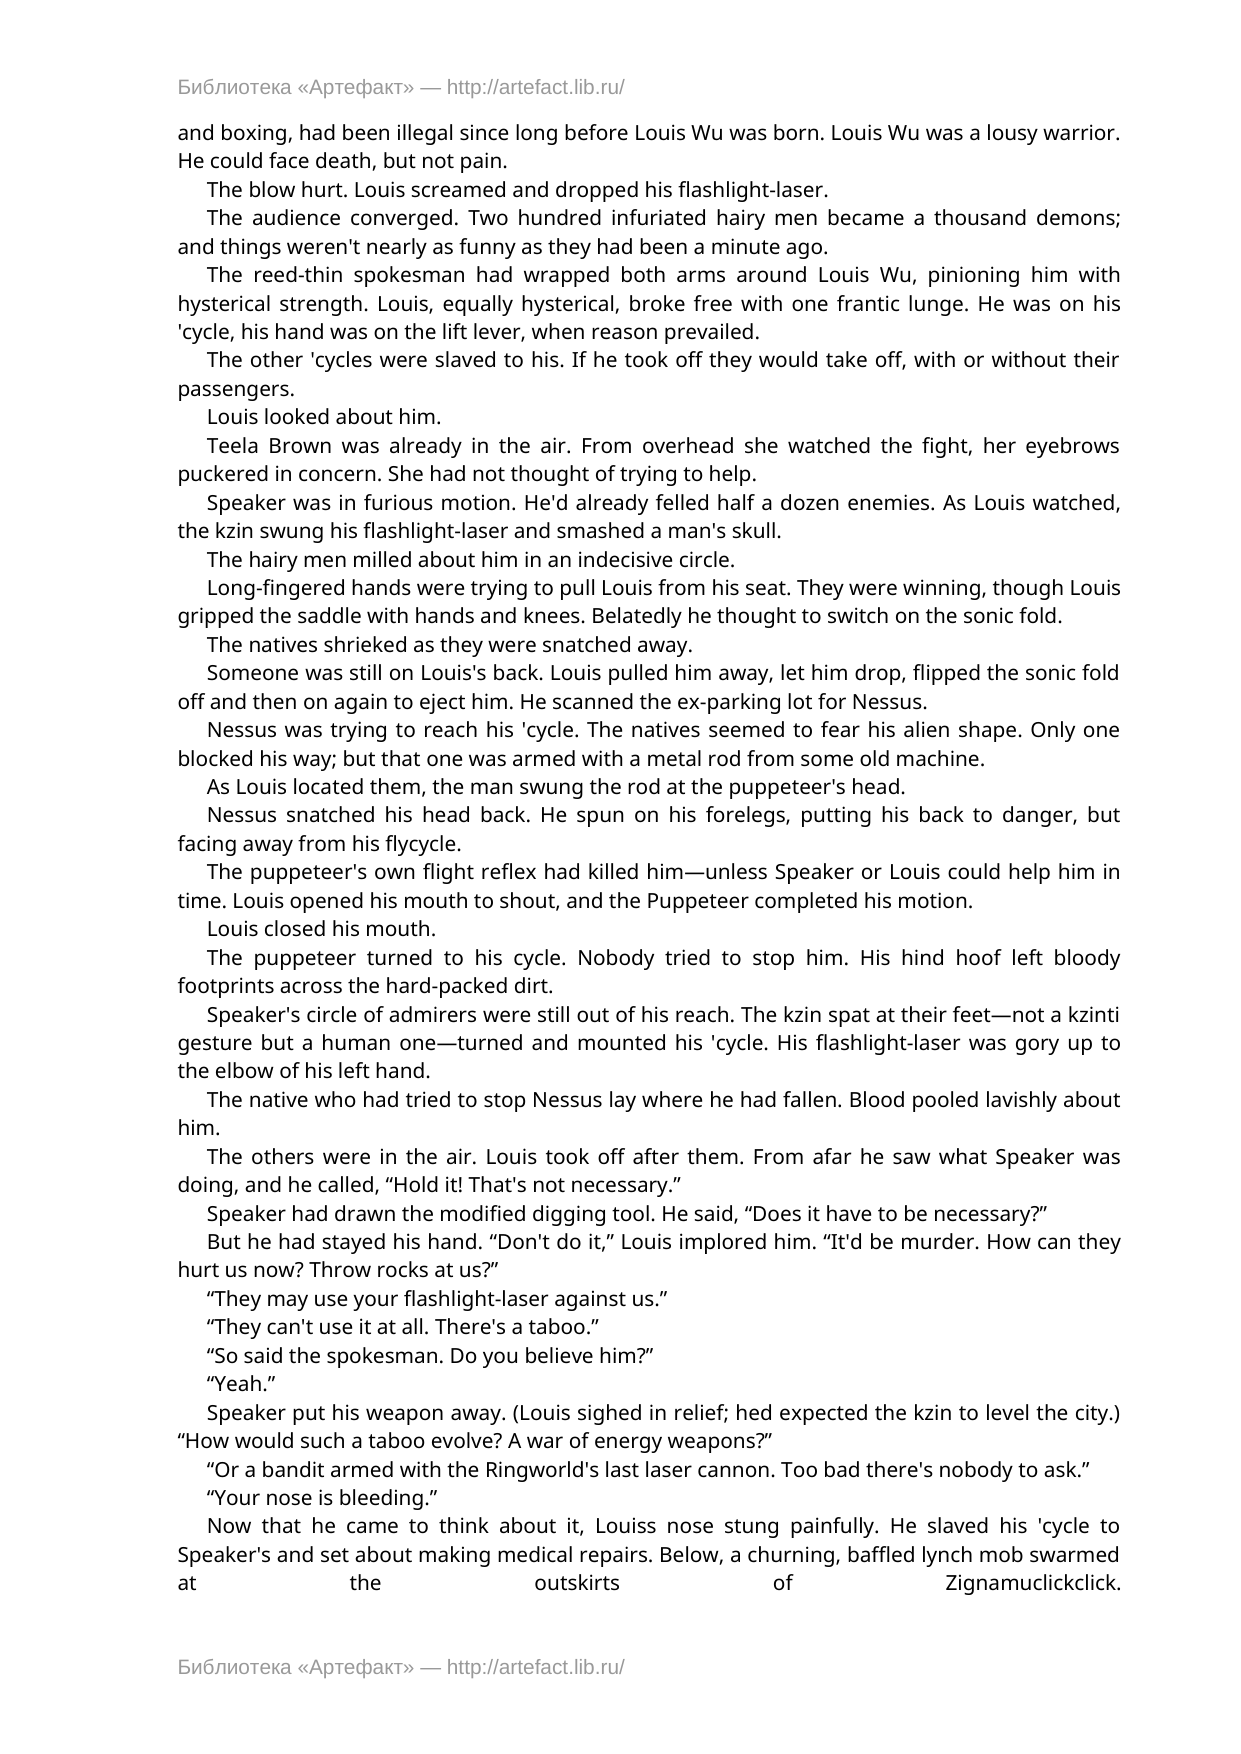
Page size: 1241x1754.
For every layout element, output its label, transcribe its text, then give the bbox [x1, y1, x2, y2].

text Louis looked about him. [177, 402, 1122, 431]
text Now that he came to think about it, Louiss nose stung painfully. He slaved his 'cycle to Speaker's and set about making medical repairs. Below, a churning, baffled lynch mob swarmed at the outskirts of Zignamuclickclick. [177, 1512, 1122, 1621]
text Teela Brown was already in the air. From overhead she watched the fight, her eyebrows puckered in concern. She had not thought of trying to help. [177, 431, 1122, 488]
text The blow hurt. Louis screamed and dropped his flashlight-laser. [177, 175, 1122, 203]
text Speaker was in furious motion. He'd already felled half a dozen enemies. As Louis watched, the kzin swung his flashlight-laser and smashed a man's skull. [177, 488, 1122, 545]
text The reed-thin spokesman had wrapped both arms around Louis Wu, pinioning him with hysterical strength. Louis, equally hysterical, broke free with one frantic lunge. He was on his 'cycle, his hand was on the lift lever, when reason prevailed. [177, 260, 1122, 346]
text “They can't use it at all. There's a taboo.” [177, 1312, 1122, 1341]
text Nessus snatched his head back. He spun on his forelegs, putting his back to danger, but facing away from his flycycle. [177, 801, 1122, 857]
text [177, 118, 1122, 175]
text “Or a bandit armed with the Ringworld's last laser cannon. Too bad there's nobody to ask.” [177, 1455, 1122, 1483]
text “They may use your flashlight-laser against us.” [177, 1284, 1122, 1312]
text Speaker had drawn the modified digging tool. He said, “Does it have to be necessary?” [177, 1199, 1122, 1227]
text Speaker put his weapon away. (Louis sighed in relief; hed expected the kzin to level the city.) “How would such a taboo evolve? A war of energy weapons?” [177, 1398, 1122, 1455]
text The hairy men milled about him in an indecisive circle. [177, 545, 1122, 573]
text Long-fingered hands were trying to pull Louis from his seat. They were winning, though Louis gripped the saddle with hands and knees. Belatedly he thought to switch on the sonic fold. [177, 573, 1122, 630]
text The audience converged. Two hundred infuriated hairy men became a thousand demons; and things weren't nearly as funny as they had been a minute ago. [177, 203, 1122, 260]
text Louis closed his mouth. [177, 914, 1122, 943]
text The native who had tried to stop Nessus lay where he had fallen. Blood pooled lavishly about him. [177, 1085, 1122, 1142]
text The puppeteer's own flight reflex had killed him—unless Speaker or Louis could help him in time. Louis opened his mouth to shout, and the Puppeteer completed his motion. [177, 857, 1122, 914]
text The other 'cycles were slaved to his. If he took off they would take off, with or without their passengers. [177, 346, 1122, 402]
text As Louis located them, the man swung the rod at the puppeteer's head. [177, 772, 1122, 801]
text The others were in the air. Louis took off after them. From afar he saw what Speaker was doing, and he called, “Hold it! That's not necessary.” [177, 1142, 1122, 1199]
text But he had stayed his hand. “Don't do it,” Louis implored him. “It'd be murder. How can they hurt us now? Throw rocks at us?” [177, 1227, 1122, 1284]
text “Yeah.” [177, 1369, 1122, 1398]
text Speaker's circle of admirers were still out of his reach. The kzin spat at their feet—not a kzinti gesture but a human one—turned and mounted his 'cycle. His flashlight-laser was gory up to the elbow of his left hand. [177, 1000, 1122, 1085]
text “Your nose is bleeding.” [177, 1483, 1122, 1512]
text “So said the spokesman. Do you believe him?” [177, 1341, 1122, 1369]
text Someone was still on Louis's back. Louis pulled him away, let him drop, flipped the sonic fold off and then on again to eject him. He scanned the ex-parking lot for Nessus. [177, 658, 1122, 715]
text The puppeteer turned to his cycle. Nobody tried to stop him. His hind hoof left bloody footprints across the hard-packed dirt. [177, 943, 1122, 1000]
text Nessus was trying to reach his 'cycle. The natives seemed to fear his alien shape. Only one blocked his way; but that one was armed with a metal rod from some old machine. [177, 715, 1122, 772]
text The natives shrieked as they were snatched away. [177, 630, 1122, 658]
